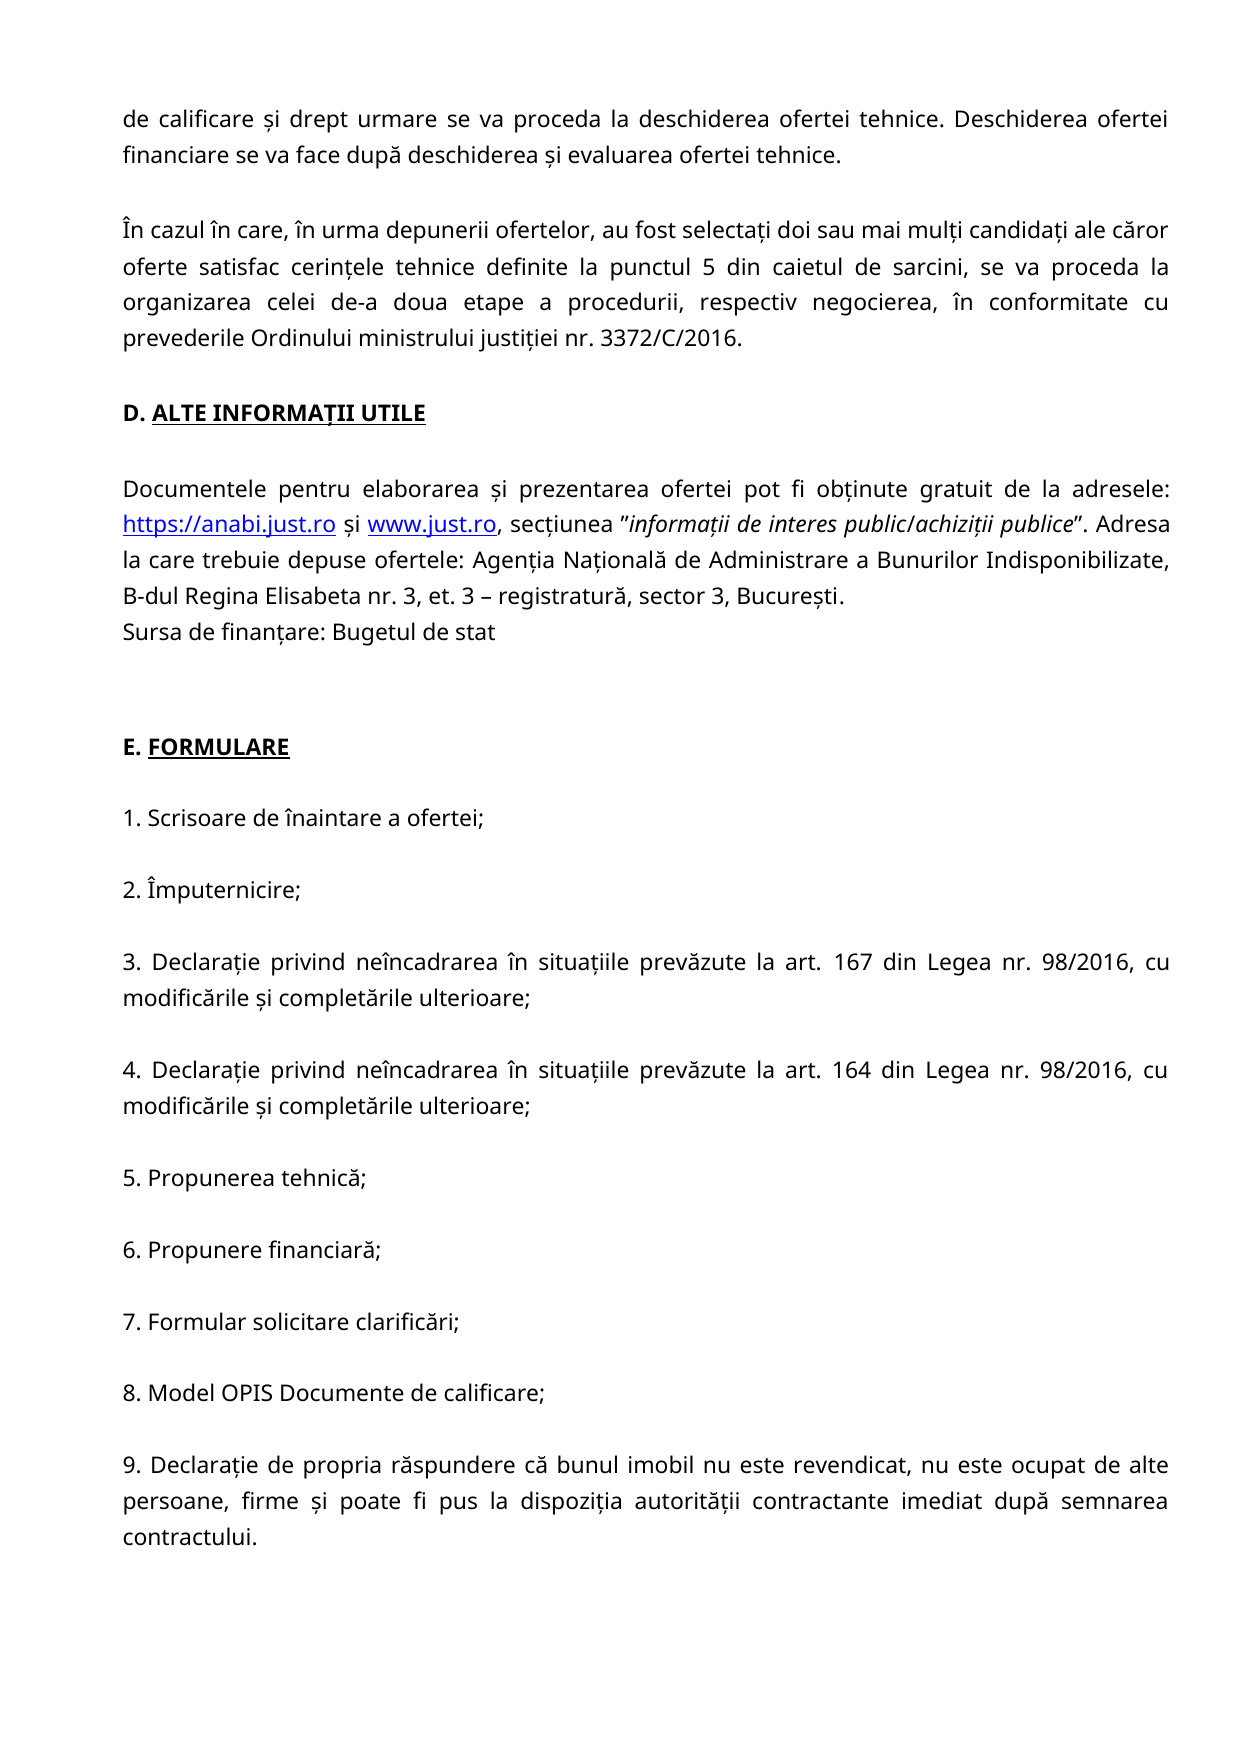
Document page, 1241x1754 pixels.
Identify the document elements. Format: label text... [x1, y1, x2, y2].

text 4. Declarație privind neîncadrarea în situațiile prevăzute la art. 164 din Legea nr. 98/2016, cu modificările şi completările ulterioare; [122, 1054, 1170, 1121]
text 5. Propunerea tehnică; [122, 1162, 1170, 1193]
text Sursa de finanțare: Bugetul de stat [122, 616, 1170, 647]
text 7. Formular solicitare clarificări; [122, 1306, 1170, 1337]
text 3. Declarație privind neîncadrarea în situațiile prevăzute la art. 167 din Legea nr. 98/2016, cu modificările şi completările ulterioare; [122, 946, 1170, 1013]
text 9. Declarație de propria răspundere că bunul imobil nu este revendicat, nu este ocupat de alte persoane, firme și poate fi pus la dispoziția autorității contractante imediat după semnarea contractului. [122, 1449, 1170, 1552]
text 8. Model OPIS Documente de calificare; [122, 1377, 1170, 1409]
text E. FORMULARE [122, 731, 1170, 762]
text 1. Scrisoare de înaintare a ofertei; [122, 802, 1170, 834]
text 6. Propunere financiară; [122, 1234, 1170, 1265]
text D. ALTE INFORMAȚII UTILE [122, 397, 1170, 429]
text În cazul în care, în urma depunerii ofertelor, au fost selectați doi sau mai mulți candidați ale căror oferte satisfac cerințele tehnice definite la punctul 5 din caietul de sarcini, se va proceda la organizarea celei de-a doua etape a procedurii, respectiv negocierea, în conformitate cu prevederile Ordinului ministrului justiției nr. 3372/C/2016. [122, 214, 1170, 353]
text Documentele pentru elaborarea și prezentarea ofertei pot fi obținute gratuit de la adresele: https://anabi.just.ro și www.just.ro, secțiunea ”informații de interes public/achiziții publice”. Adresa la care trebuie depuse ofertele: Agenția Națională de Administrare a Bunurilor Indisponibilizate, B-dul Regina Elisabeta nr. 3, et. 3 – registratură, sector 3, București. [122, 472, 1170, 612]
text 2. Împuternicire; [122, 874, 1170, 906]
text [122, 103, 1170, 171]
